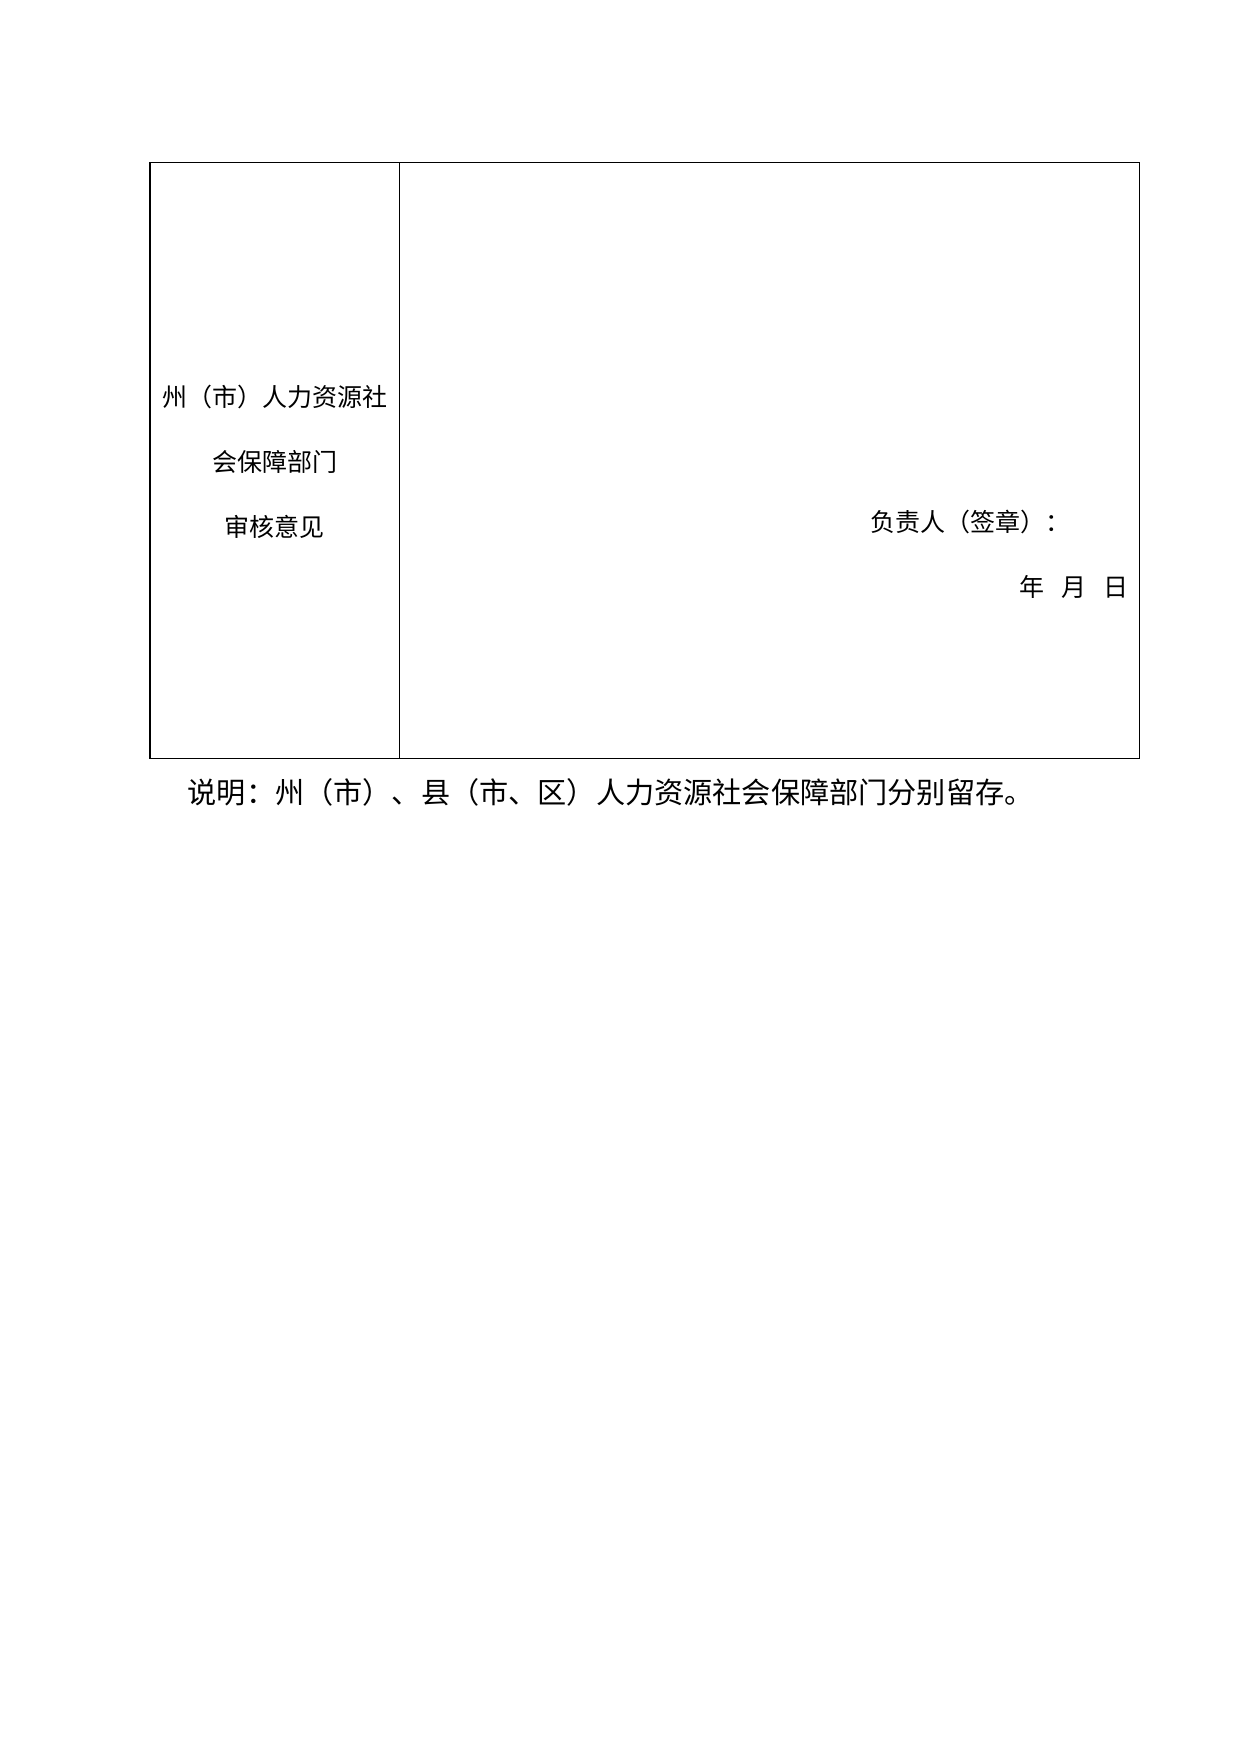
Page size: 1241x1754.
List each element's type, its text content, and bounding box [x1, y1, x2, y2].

text 说明：州（市）、县（市、区）人力资源社会保障部门分别留存。 [187, 759, 1053, 823]
table_cell 负责人（签章）： 年 月 日 [400, 163, 1139, 757]
table_cell 州（市）人力资源社会保障部门 审核意见 [151, 163, 399, 757]
